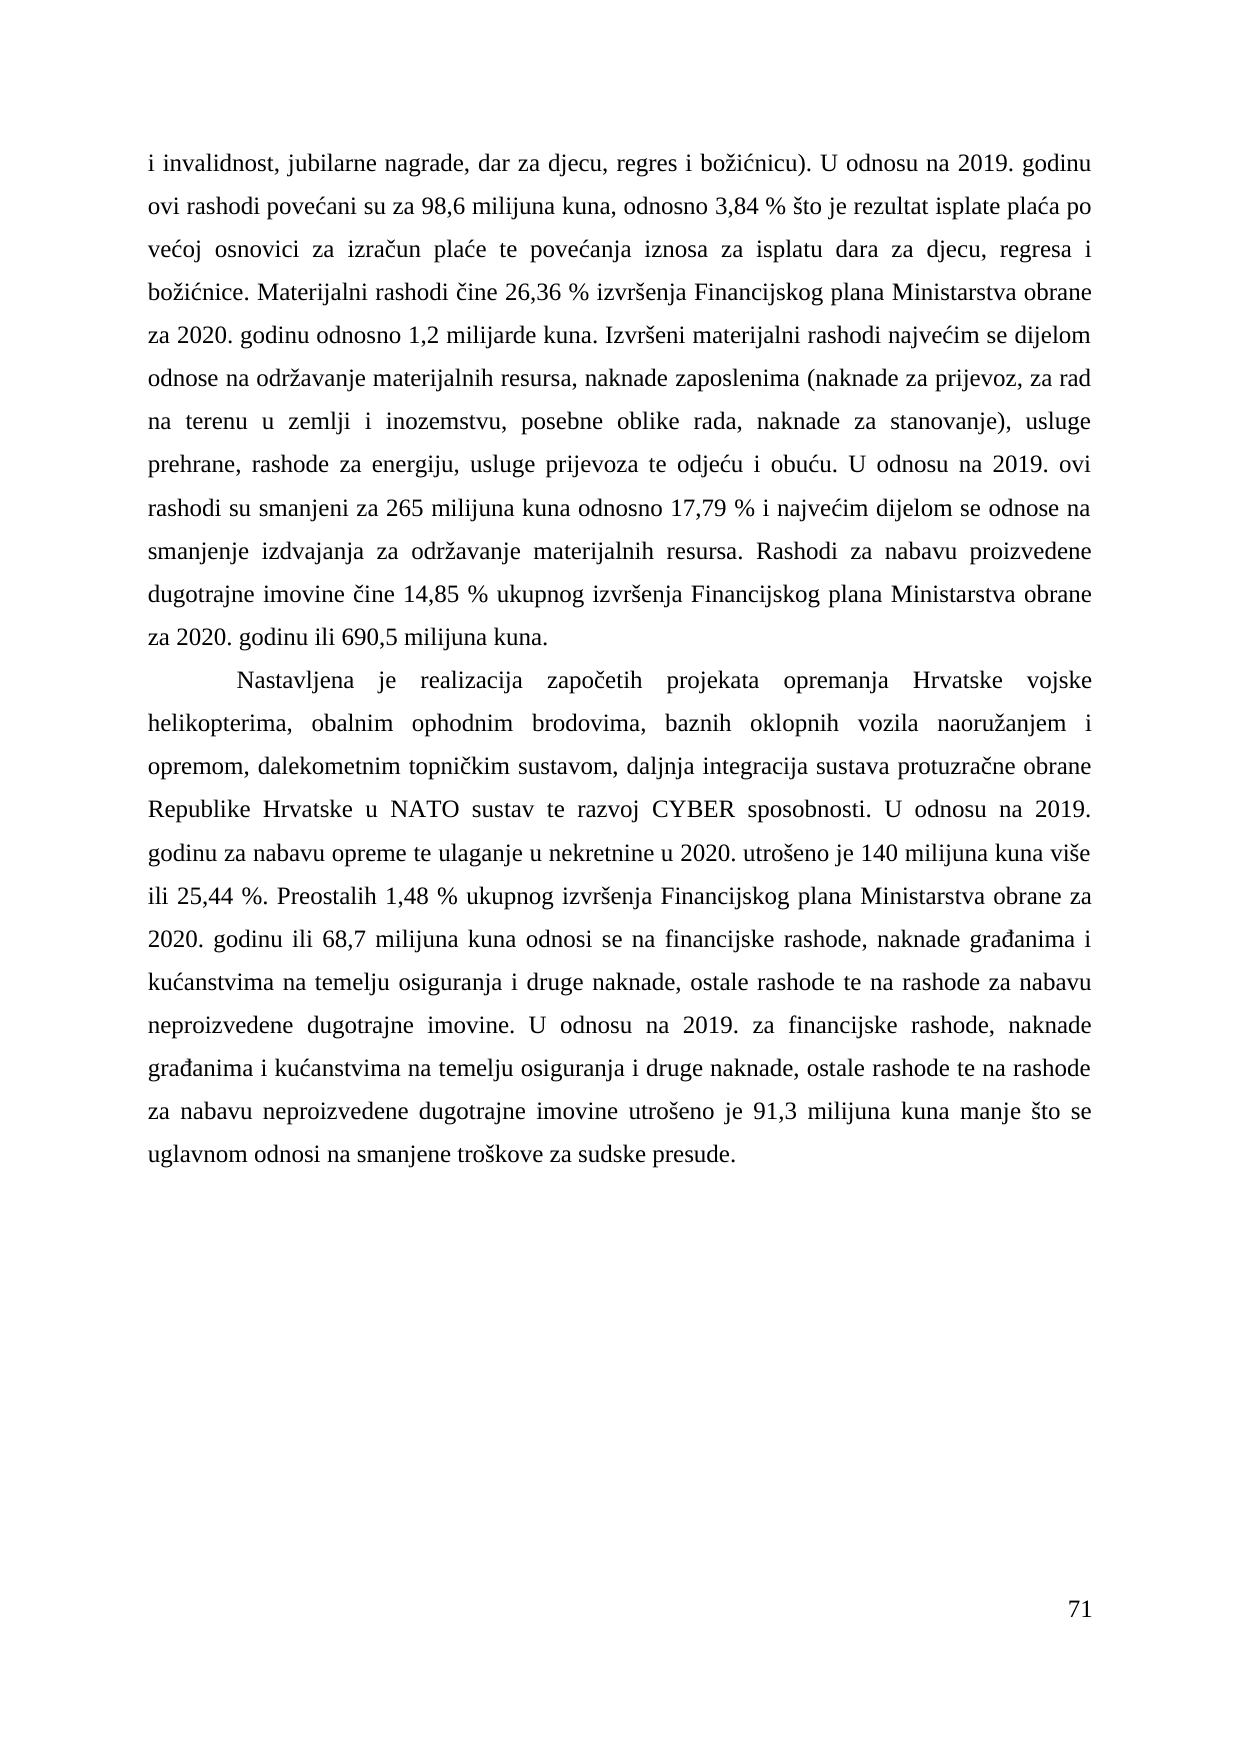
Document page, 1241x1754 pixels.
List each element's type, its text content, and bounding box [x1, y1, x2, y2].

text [148, 148, 1092, 651]
text Nastavljena je realizacija započetih projekata opremanja Hrvatske vojske helikopterima, obalnim ophodnim brodovima, baznih oklopnih vozila naoružanjem i opremom, dalekometnim topničkim sustavom, daljnja integracija sustava protuzračne obrane Republike Hrvatske u NATO sustav te razvoj CYBER sposobnosti. U odnosu na 2019. godinu za nabavu opreme te ulaganje u nekretnine u 2020. utrošeno je 140 milijuna kuna više ili 25,44 %. Preostalih 1,48 % ukupnog izvršenja Financijskog plana Ministarstva obrane za 2020. godinu ili 68,7 milijuna kuna odnosi se na financijske rashode, naknade građanima i kućanstvima na temelju osiguranja i druge naknade, ostale rashode te na rashode za nabavu neproizvedene dugotrajne imovine. U odnosu na 2019. za financijske rashode, naknade građanima i kućanstvima na temelju osiguranja i druge naknade, ostale rashode te na rashode za nabavu neproizvedene dugotrajne imovine utrošeno je 91,3 milijuna kuna manje što se uglavnom odnosi na smanjene troškove za sudske presude. [148, 665, 1092, 1168]
